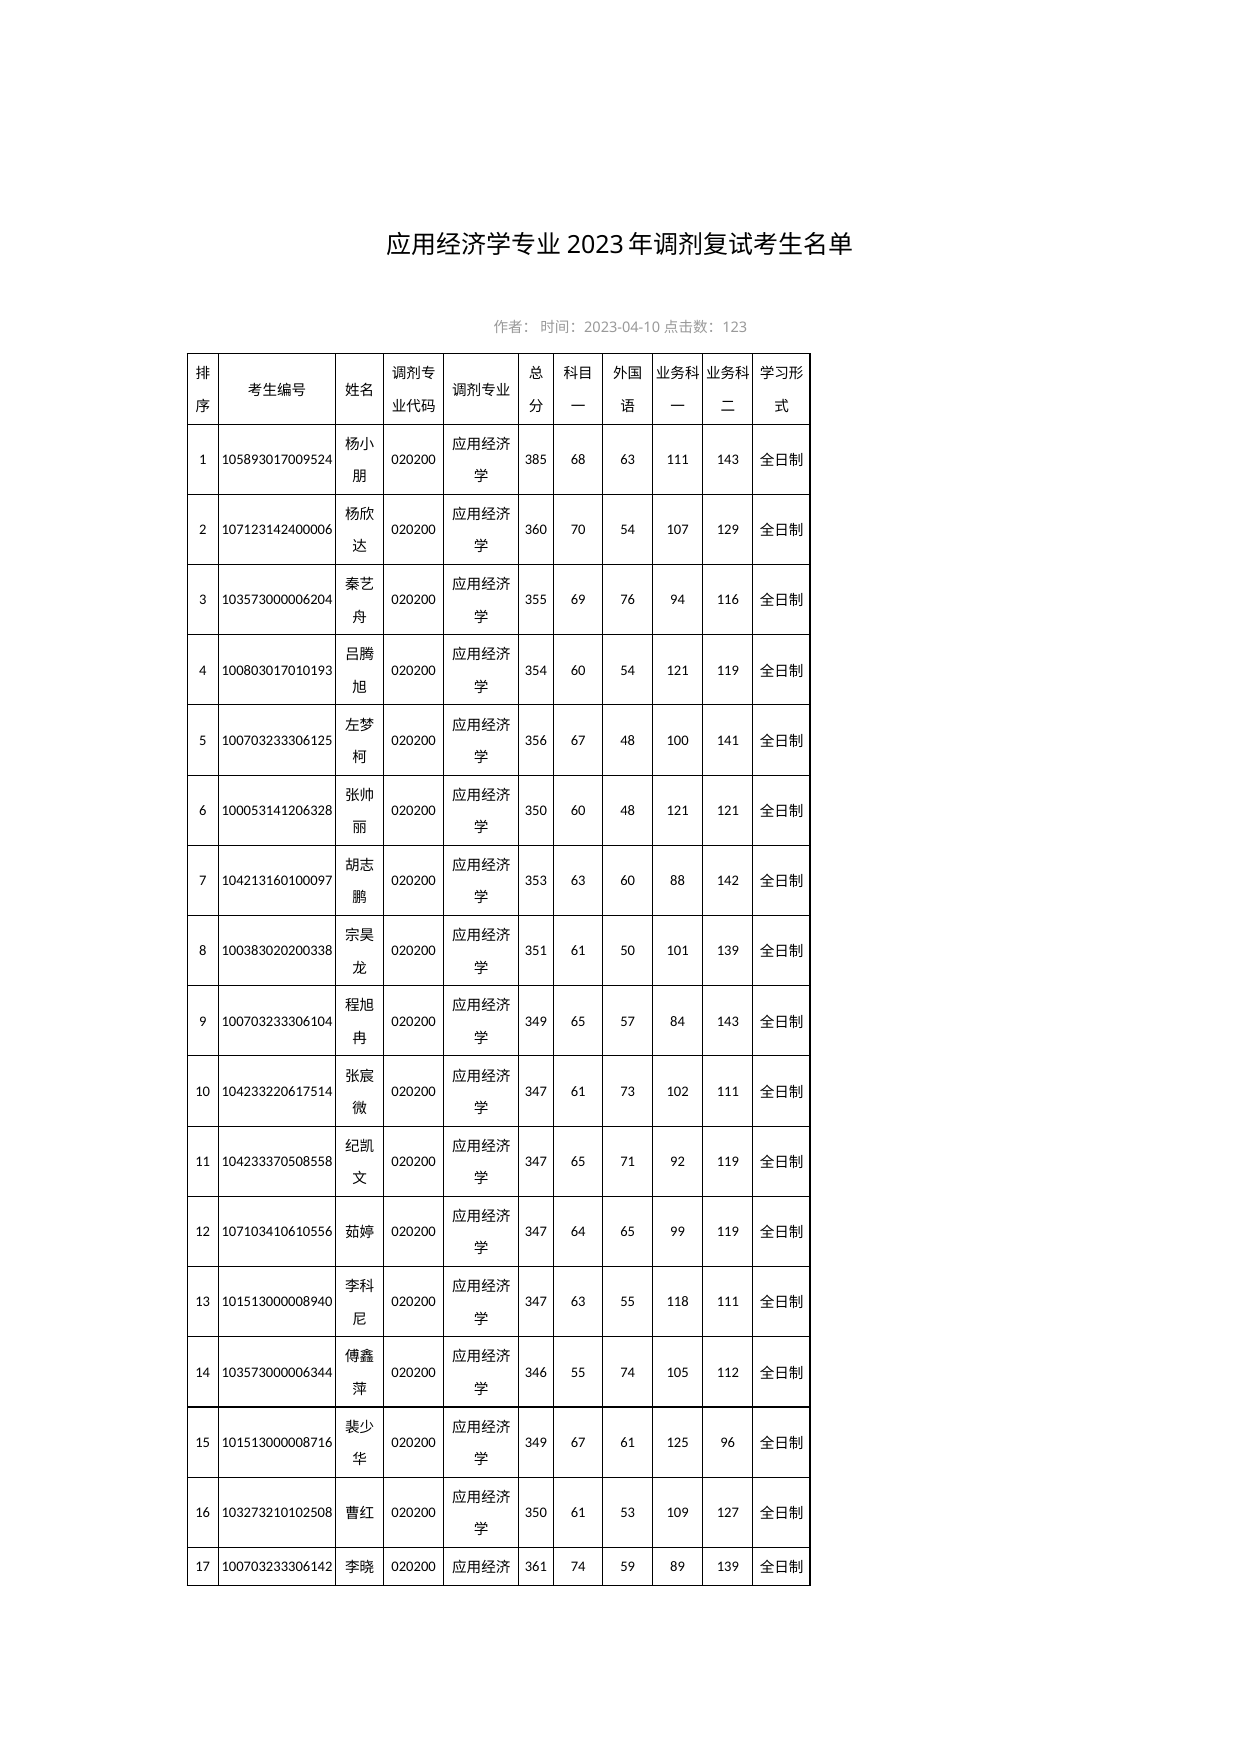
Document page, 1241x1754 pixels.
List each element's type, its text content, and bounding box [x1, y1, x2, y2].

table_cell 61 [554, 916, 602, 985]
table_cell 55 [603, 1267, 652, 1336]
table_cell 应用经济学 [444, 1267, 518, 1336]
table_cell 全日制 [753, 495, 809, 564]
table_cell 020200 [384, 565, 443, 634]
table_cell 70 [554, 495, 602, 564]
table_header 考生编号 [219, 354, 335, 423]
table_cell 104233370508558 [219, 1127, 335, 1196]
table_cell 020200 [384, 425, 443, 494]
table_cell 应用经济学 [444, 565, 518, 634]
table_cell 121 [653, 776, 702, 845]
table_cell 全日制 [753, 1548, 809, 1584]
table_cell 7 [188, 846, 218, 915]
table_cell 63 [603, 425, 652, 494]
table_cell 100053141206328 [219, 776, 335, 845]
table_cell 48 [603, 776, 652, 845]
table_cell 84 [653, 986, 702, 1055]
table_cell 141 [703, 705, 752, 774]
table_cell 3 [188, 565, 218, 634]
table_cell 020200 [384, 495, 443, 564]
table_cell 杨欣达 [336, 495, 383, 564]
table_cell 李晓杰 [336, 1548, 383, 1584]
table_cell 61 [603, 1408, 652, 1477]
table_cell 14 [188, 1337, 218, 1406]
table_cell 100703233306104 [219, 986, 335, 1055]
table_cell 111 [653, 425, 702, 494]
subtitle 应用经济学专业2023年调剂复试考生名单 [187, 210, 1053, 275]
table_cell 104233220617514 [219, 1056, 335, 1126]
table_cell 104213160100097 [219, 846, 335, 915]
table_cell 全日制 [753, 635, 809, 704]
table_cell 61 [554, 1056, 602, 1126]
table_cell 349 [519, 1408, 553, 1477]
table_cell 119 [703, 1127, 752, 1196]
table_cell 020200 [384, 705, 443, 774]
table_cell 应用经济学 [444, 1056, 518, 1126]
table_cell 全日制 [753, 846, 809, 915]
table_cell 全日制 [753, 565, 809, 634]
table_cell 10 [188, 1056, 218, 1126]
table_cell 355 [519, 565, 553, 634]
table_cell 17 [188, 1548, 218, 1584]
table_cell 胡志鹏 [336, 846, 383, 915]
table_cell 020200 [384, 1478, 443, 1547]
table_cell 119 [703, 635, 752, 704]
table_cell 应用经济学 [444, 1337, 518, 1406]
table_cell 119 [703, 1197, 752, 1266]
table_cell 2 [188, 495, 218, 564]
table_cell 吕腾旭 [336, 635, 383, 704]
table_cell 64 [554, 1197, 602, 1266]
table_header 科目一 [554, 354, 602, 423]
table_cell 张帅丽 [336, 776, 383, 845]
table_cell 100703233306125 [219, 705, 335, 774]
table_cell 5 [188, 705, 218, 774]
table_cell 65 [554, 986, 602, 1055]
table_cell 应用经济学 [444, 986, 518, 1055]
table_cell 127 [703, 1478, 752, 1547]
table_cell 76 [603, 565, 652, 634]
table_cell 65 [554, 1127, 602, 1196]
table_cell 143 [703, 425, 752, 494]
table_cell 全日制 [753, 1267, 809, 1336]
table_cell 96 [703, 1408, 752, 1477]
table_cell 左梦柯 [336, 705, 383, 774]
table_cell 100803017010193 [219, 635, 335, 704]
table_cell 16 [188, 1478, 218, 1547]
table_cell 68 [554, 425, 602, 494]
table_header 学习形式 [753, 354, 809, 423]
table_cell 361 [519, 1548, 553, 1584]
table_cell 应用经济学 [444, 916, 518, 985]
table_cell 65 [603, 1197, 652, 1266]
table_cell 裴少华 [336, 1408, 383, 1477]
table_cell 349 [519, 986, 553, 1055]
table_cell 57 [603, 986, 652, 1055]
table_cell 020200 [384, 1337, 443, 1406]
table_cell 353 [519, 846, 553, 915]
table_cell 347 [519, 1267, 553, 1336]
table_cell 143 [703, 986, 752, 1055]
table_cell 60 [554, 776, 602, 845]
table_header 业务科二 [703, 354, 752, 423]
table_cell 60 [603, 846, 652, 915]
table_cell 105 [653, 1337, 702, 1406]
table_cell 应用经济学 [444, 495, 518, 564]
table_cell 020200 [384, 1408, 443, 1477]
table_cell 101513000008940 [219, 1267, 335, 1336]
table_cell 020200 [384, 635, 443, 704]
table_cell 347 [519, 1056, 553, 1126]
table_cell 102 [653, 1056, 702, 1126]
table_cell 杨小朋 [336, 425, 383, 494]
table_header 姓名 [336, 354, 383, 423]
table_cell 全日制 [753, 1408, 809, 1477]
table_cell 63 [554, 846, 602, 915]
table_header 业务科一 [653, 354, 702, 423]
table_cell 应用经济学 [444, 425, 518, 494]
table_cell 6 [188, 776, 218, 845]
table_cell 应用经济学 [444, 1197, 518, 1266]
table_cell 112 [703, 1337, 752, 1406]
table_cell 142 [703, 846, 752, 915]
table_cell 107103410610556 [219, 1197, 335, 1266]
table_cell 139 [703, 1548, 752, 1584]
table_header 调剂专业 [444, 354, 518, 423]
table_cell 103573000006344 [219, 1337, 335, 1406]
table_cell 139 [703, 916, 752, 985]
table_cell 99 [653, 1197, 702, 1266]
table_cell 73 [603, 1056, 652, 1126]
table_cell 全日制 [753, 1197, 809, 1266]
table_cell 全日制 [753, 705, 809, 774]
table_cell 8 [188, 916, 218, 985]
table_cell 385 [519, 425, 553, 494]
table_cell 71 [603, 1127, 652, 1196]
table_cell 全日制 [753, 425, 809, 494]
table_header 总分 [519, 354, 553, 423]
table_cell 74 [554, 1548, 602, 1584]
table_cell 12 [188, 1197, 218, 1266]
table_cell 9 [188, 986, 218, 1055]
table_cell 74 [603, 1337, 652, 1406]
table_cell 350 [519, 1478, 553, 1547]
table_cell 60 [554, 635, 602, 704]
table_cell 020200 [384, 1267, 443, 1336]
table_cell 020200 [384, 776, 443, 845]
table_cell 全日制 [753, 986, 809, 1055]
table_cell 全日制 [753, 916, 809, 985]
table_cell 94 [653, 565, 702, 634]
table_cell 100703233306142 [219, 1548, 335, 1584]
table_cell 125 [653, 1408, 702, 1477]
table_cell 应用经济学 [444, 1548, 518, 1584]
table_cell 张宸微 [336, 1056, 383, 1126]
table_cell 109 [653, 1478, 702, 1547]
table_cell 118 [653, 1267, 702, 1336]
table_cell 曹红 [336, 1478, 383, 1547]
table_cell 347 [519, 1197, 553, 1266]
table_cell 54 [603, 635, 652, 704]
table_cell 应用经济学 [444, 776, 518, 845]
table_cell 50 [603, 916, 652, 985]
table_cell 020200 [384, 846, 443, 915]
table_cell 应用经济学 [444, 635, 518, 704]
table_cell 92 [653, 1127, 702, 1196]
table_cell 61 [554, 1478, 602, 1547]
table_cell 54 [603, 495, 652, 564]
table_header 外国语 [603, 354, 652, 423]
table_cell 59 [603, 1548, 652, 1584]
table_cell 347 [519, 1127, 553, 1196]
table_cell 15 [188, 1408, 218, 1477]
table_cell 020200 [384, 1197, 443, 1266]
table_cell 020200 [384, 916, 443, 985]
table_header 排序 [188, 354, 218, 423]
table_cell 宗昊龙 [336, 916, 383, 985]
table_cell 020200 [384, 1127, 443, 1196]
table_cell 63 [554, 1267, 602, 1336]
table_cell 全日制 [753, 776, 809, 845]
table_cell 107 [653, 495, 702, 564]
table_cell 107123142400006 [219, 495, 335, 564]
table_cell 356 [519, 705, 553, 774]
table_cell 茹婷 [336, 1197, 383, 1266]
table_cell 应用经济学 [444, 1478, 518, 1547]
table_cell 020200 [384, 986, 443, 1055]
table_cell 111 [703, 1267, 752, 1336]
table_cell 67 [554, 705, 602, 774]
table_cell 121 [703, 776, 752, 845]
table_cell 傅鑫萍 [336, 1337, 383, 1406]
table_cell 100383020200338 [219, 916, 335, 985]
table_cell 李科尼 [336, 1267, 383, 1336]
table_cell 13 [188, 1267, 218, 1336]
table_cell 67 [554, 1408, 602, 1477]
table_cell 55 [554, 1337, 602, 1406]
table_cell 105893017009524 [219, 425, 335, 494]
table_cell 116 [703, 565, 752, 634]
table_cell 秦艺舟 [336, 565, 383, 634]
table_cell 360 [519, 495, 553, 564]
table_cell 应用经济学 [444, 705, 518, 774]
table_cell 1 [188, 425, 218, 494]
table_cell 100 [653, 705, 702, 774]
table_cell 111 [703, 1056, 752, 1126]
table_cell 11 [188, 1127, 218, 1196]
table_cell 103573000006204 [219, 565, 335, 634]
table_cell 4 [188, 635, 218, 704]
table_cell 全日制 [753, 1127, 809, 1196]
table_cell 101513000008716 [219, 1408, 335, 1477]
table_cell 020200 [384, 1548, 443, 1584]
table_cell 020200 [384, 1056, 443, 1126]
table_cell 346 [519, 1337, 553, 1406]
table_cell 纪凯文 [336, 1127, 383, 1196]
table_cell 354 [519, 635, 553, 704]
table_cell 101 [653, 916, 702, 985]
table_cell 129 [703, 495, 752, 564]
table_cell 351 [519, 916, 553, 985]
table_cell 48 [603, 705, 652, 774]
table_cell 88 [653, 846, 702, 915]
table_cell 应用经济学 [444, 1127, 518, 1196]
table_cell 69 [554, 565, 602, 634]
table_header 调剂专业代码 [384, 354, 443, 423]
table_cell 应用经济学 [444, 1408, 518, 1477]
table_cell 全日制 [753, 1056, 809, 1126]
table_cell 全日制 [753, 1337, 809, 1406]
table_cell 全日制 [753, 1478, 809, 1547]
table_cell 53 [603, 1478, 652, 1547]
table_cell 应用经济学 [444, 846, 518, 915]
table_cell 89 [653, 1548, 702, 1584]
table_cell 121 [653, 635, 702, 704]
table_cell 350 [519, 776, 553, 845]
text 作者： 时间：2023-04-10 点击数：123 [187, 310, 1053, 343]
table_cell 程旭冉 [336, 986, 383, 1055]
table_cell 103273210102508 [219, 1478, 335, 1547]
